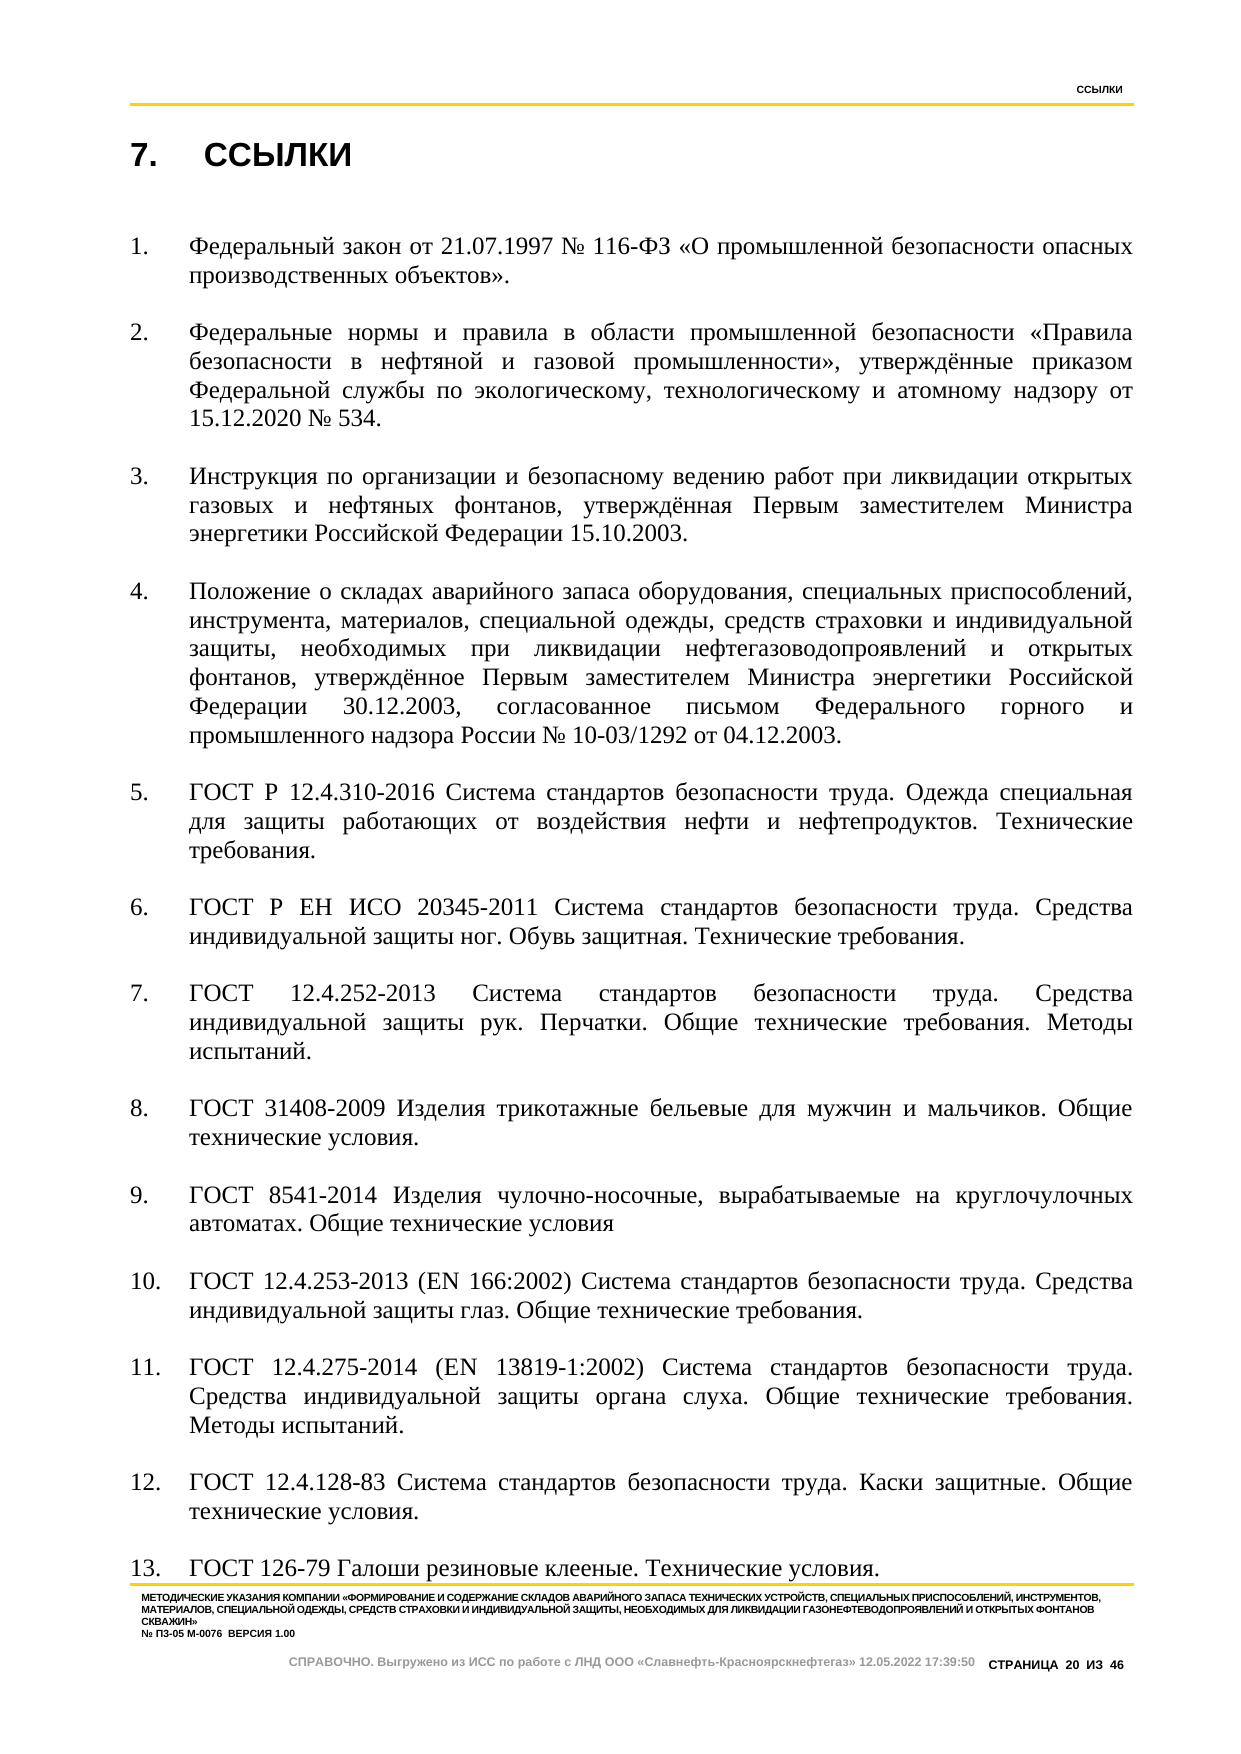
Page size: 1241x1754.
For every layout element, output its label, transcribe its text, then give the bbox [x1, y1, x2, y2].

list ГОСТ 126-79 Галоши резиновые клееные. Технические условия. [130, 1553, 1134, 1582]
list ГОСТ 12.4.128-83 Система стандартов безопасности труда. Каски защитные. Общие технические условия. [130, 1467, 1134, 1525]
list Положение о складах аварийного запаса оборудования, специальных приспособлений, инструмента, материалов, специальной одежды, средств страховки и индивидуальной защиты, необходимых при ликвидации нефтегазоводопроявлений и открытых фонтанов, утверждённое Первым заместителем Министра энергетики Российской Федерации 30.12.2003, согласованное письмом Федерального горного и промышленного надзора России № 10-03/1292 от 04.12.2003. [130, 576, 1134, 748]
list ГОСТ 12.4.275-2014 (ЕN 13819-1:2002) Система стандартов безопасности труда. Средства индивидуальной защиты органа слуха. Общие технические требования. Методы испытаний. [130, 1352, 1134, 1438]
list ГОСТ 12.4.253-2013 (EN 166:2002) Система стандартов безопасности труда. Средства индивидуальной защиты глаз. Общие технические требования. [130, 1266, 1134, 1323]
list ССЫЛКИ [130, 135, 1134, 173]
list ГОСТ Р ЕН ИСО 20345-2011 Система стандартов безопасности труда. Средства индивидуальной защиты ног. Обувь защитная. Технические требования. [130, 892, 1134, 950]
list ГОСТ 12.4.252-2013 Система стандартов безопасности труда. Средства индивидуальной защиты рук. Перчатки. Общие технические требования. Методы испытаний. [130, 978, 1134, 1065]
list ГОСТ 8541-2014 Изделия чулочно-носочные, вырабатываемые на круглочулочных автоматах. Общие технические условия [130, 1180, 1134, 1237]
list ГОСТ 31408-2009 Изделия трикотажные бельевые для мужчин и мальчиков. Общие технические условия. [130, 1093, 1134, 1151]
list ГОСТ Р 12.4.310-2016 Система стандартов безопасности труда. Одежда специальная для защиты работающих от воздействия нефти и нефтепродуктов. Технические требования. [130, 777, 1134, 863]
list Федеральные нормы и правила в области промышленной безопасности «Правила безопасности в нефтяной и газовой промышленности», утверждённые приказом Федеральной службы по экологическому, технологическому и атомному надзору от 15.12.2020 № 534. [130, 317, 1134, 432]
list Федеральный закон от 21.07.1997 № 116-ФЗ «О промышленной безопасности опасных производственных объектов». [130, 231, 1134, 288]
list Инструкция по организации и безопасному ведению работ при ликвидации открытых газовых и нефтяных фонтанов, утверждённая Первым заместителем Министра энергетики Российской Федерации 15.10.2003. [130, 461, 1134, 547]
